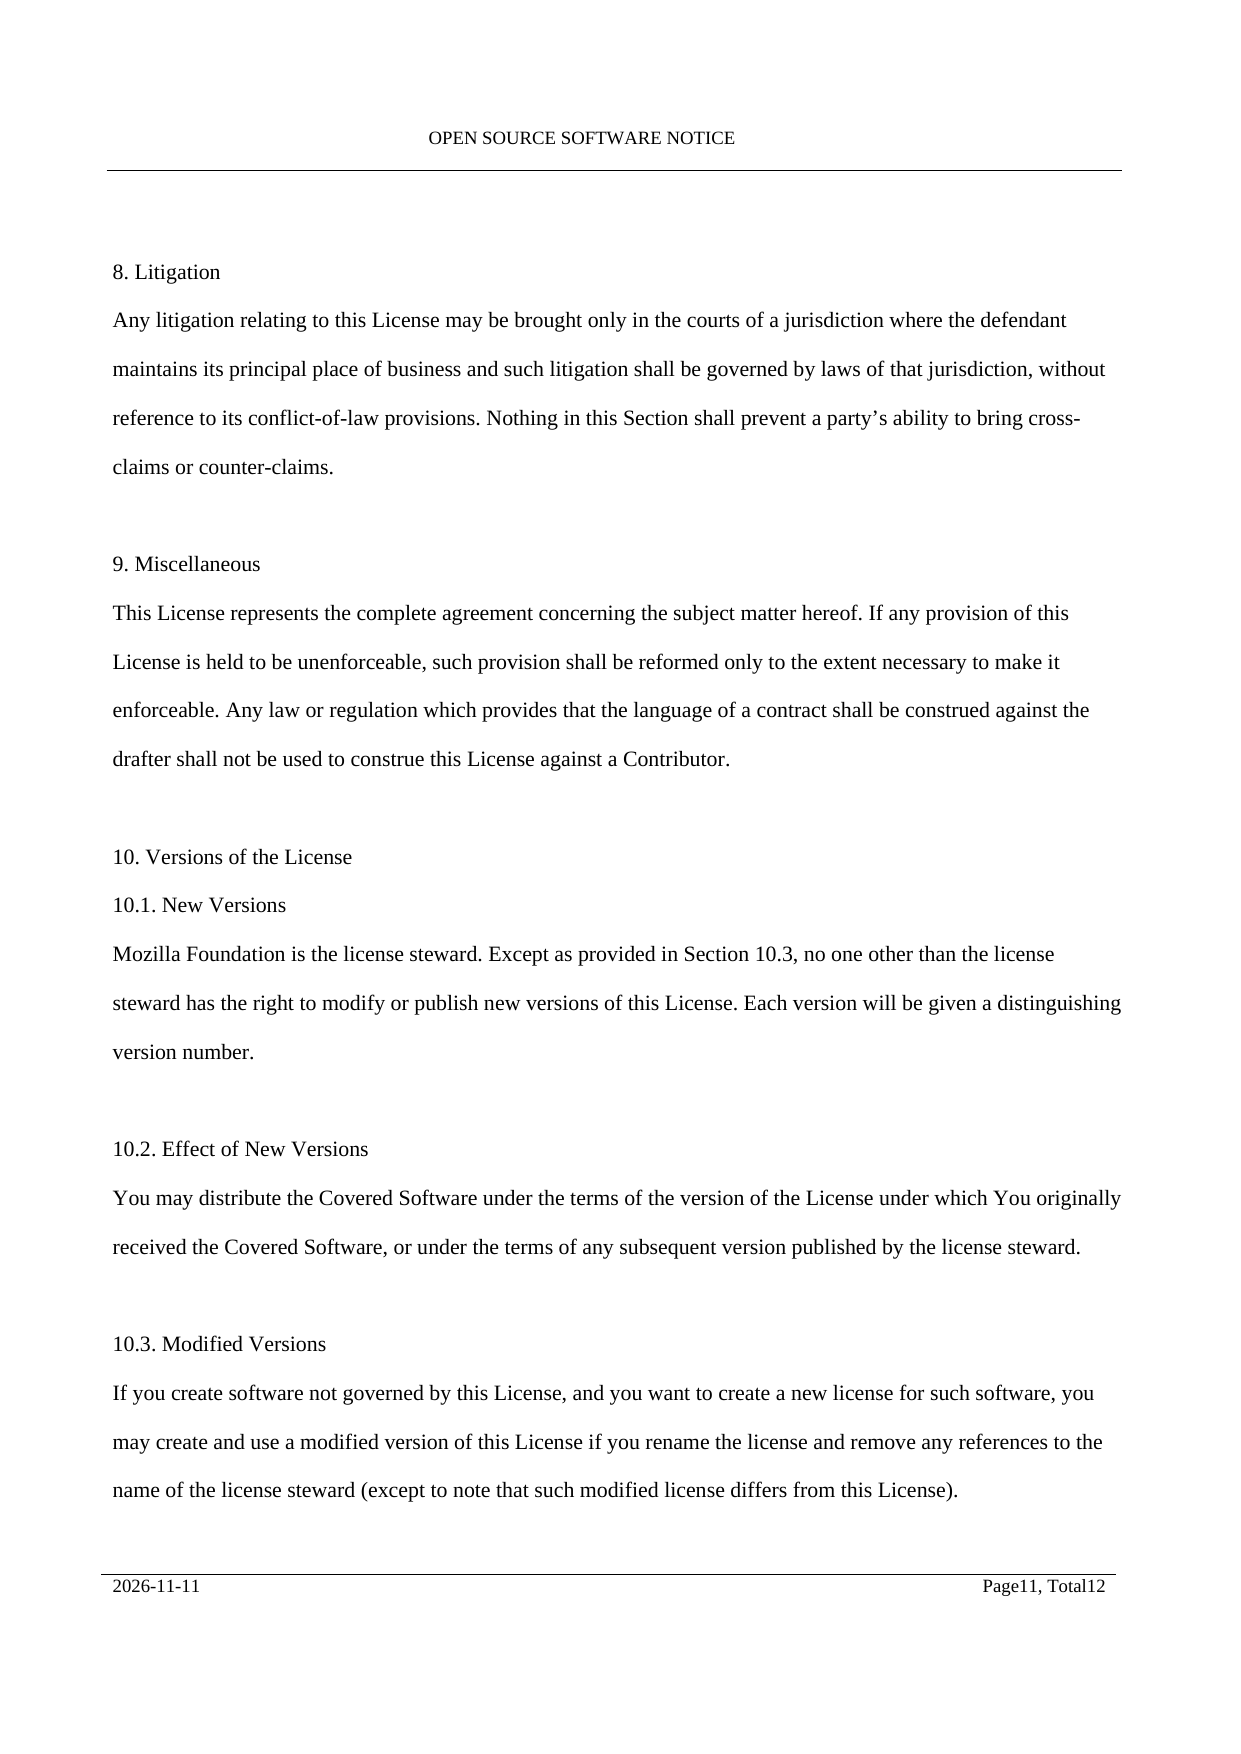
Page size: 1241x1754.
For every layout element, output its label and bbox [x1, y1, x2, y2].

text [112, 206, 1128, 1506]
